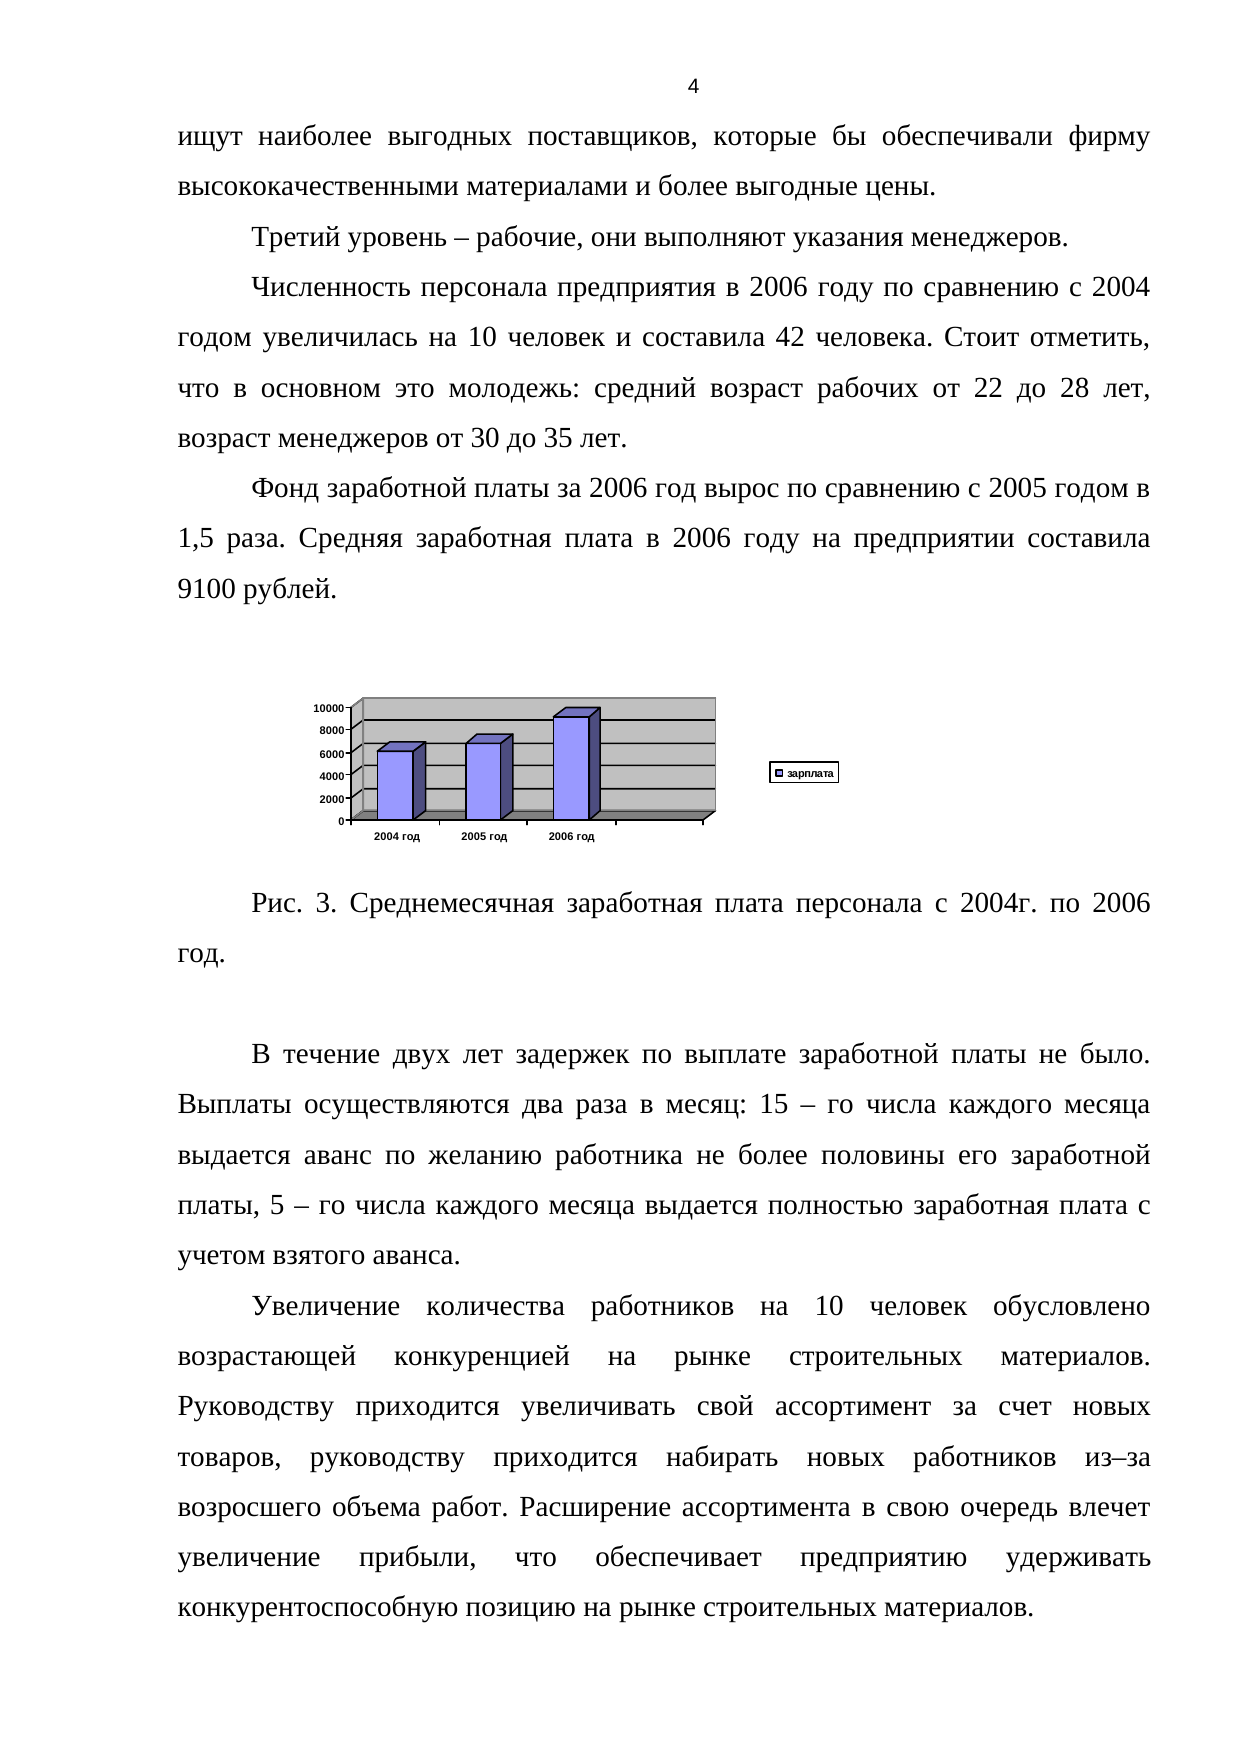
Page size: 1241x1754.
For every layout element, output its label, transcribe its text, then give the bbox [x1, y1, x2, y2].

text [177, 118, 1152, 202]
text В течение двух лет задержек по выплате заработной платы не было. Выплаты осуществляются два раза в месяц: 15 – го числа каждого месяца выдается аванс по желанию работника не более половины его заработной платы, 5 – го числа каждого месяца выдается полностью заработная плата с учетом взятого аванса. [177, 1036, 1152, 1271]
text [177, 1288, 1152, 1623]
text Рис. 3. Среднемесячная заработная плата персонала с 2004г. по 2006 год. [177, 885, 1152, 969]
text Численность персонала предприятия в 2006 году по сравнению с 2004 годом увеличилась на 10 человек и составила 42 человека. Стоит отметить, что в основном это молодежь: средний возраст рабочих от 22 до 28 лет, возраст менеджеров от 30 до 35 лет. [177, 269, 1152, 453]
text Третий уровень – рабочие, они выполняют указания менеджеров. [177, 219, 1152, 252]
text Фонд заработной платы за 2006 год вырос по сравнению с 2005 годом в 1,5 раза. Средняя заработная плата в 2006 году на предприятии составила 9100 рублей. [177, 470, 1152, 604]
